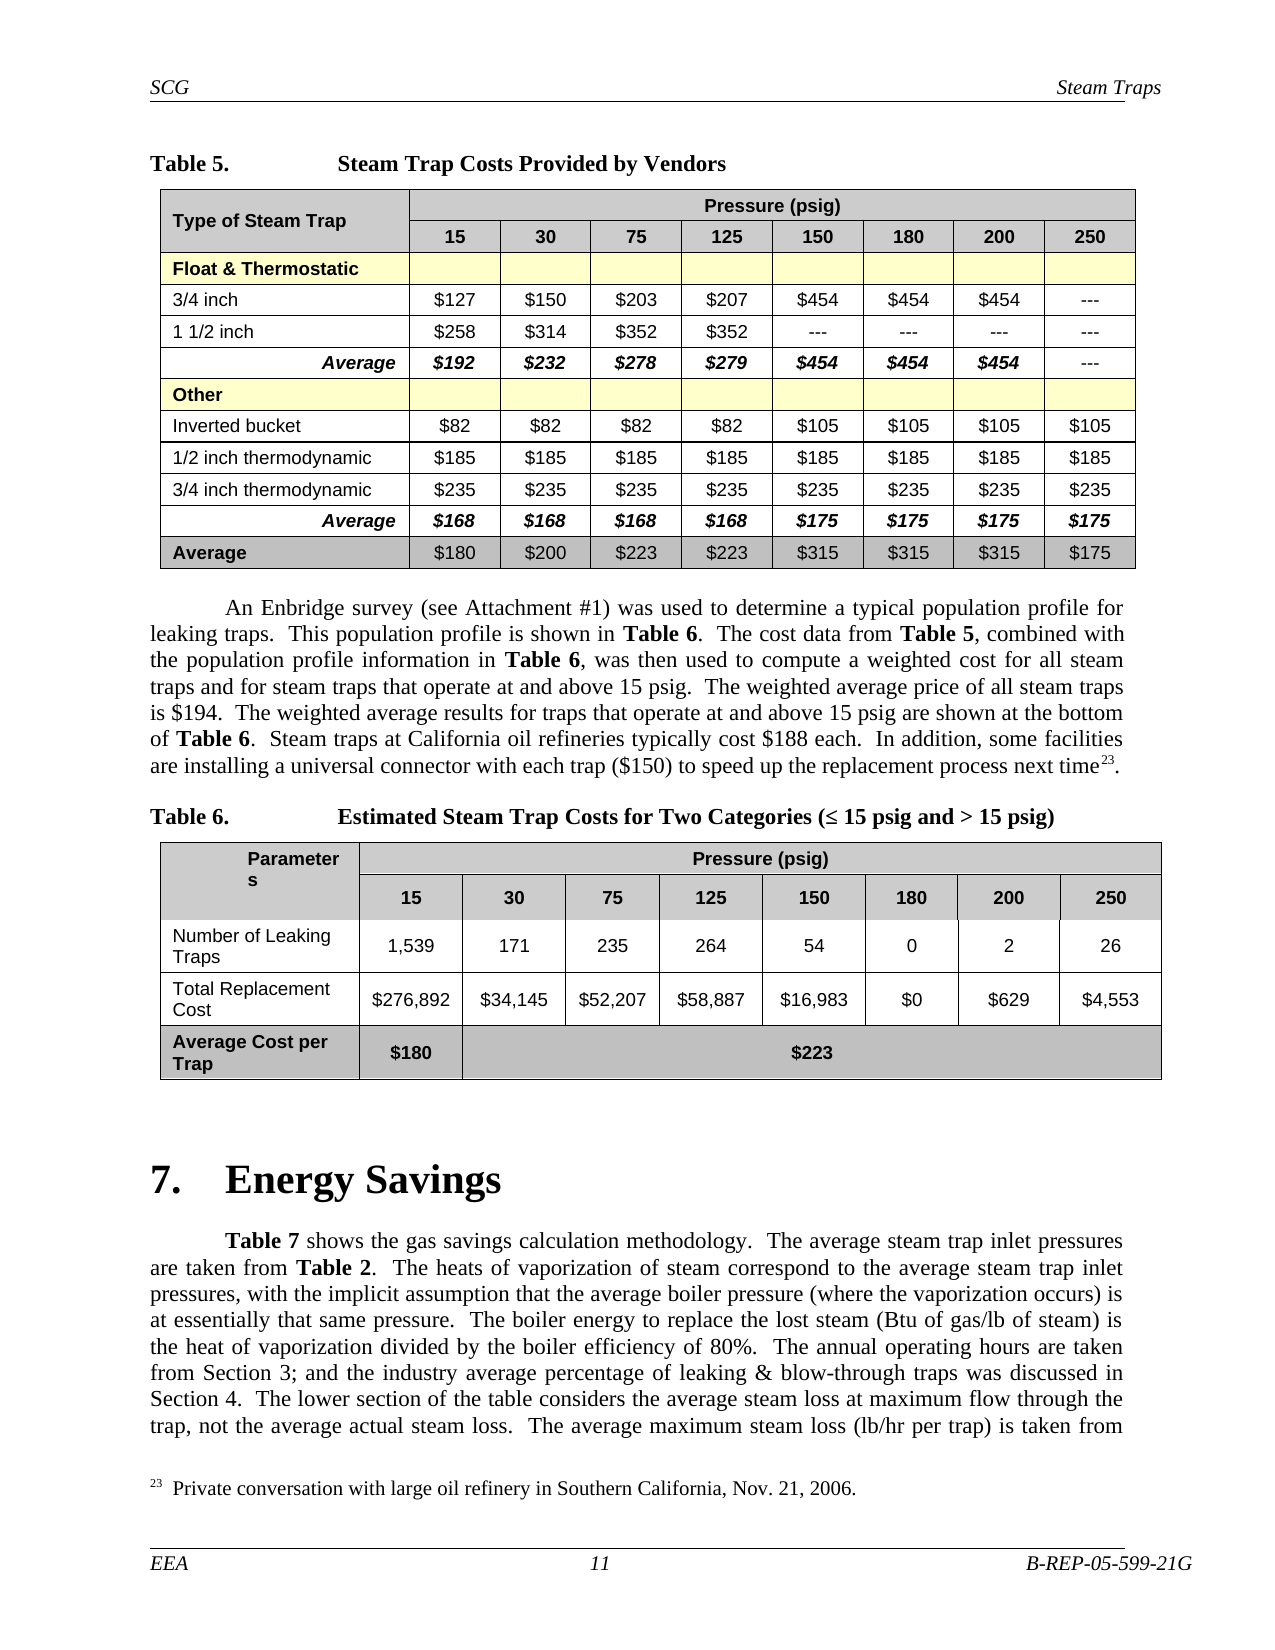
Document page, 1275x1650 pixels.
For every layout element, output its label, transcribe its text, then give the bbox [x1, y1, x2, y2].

table_cell [682, 253, 772, 283]
table_cell 235 [566, 920, 659, 972]
table_cell $352 [591, 316, 681, 347]
table_cell $168 [410, 506, 500, 536]
table_cell $175 [864, 506, 953, 536]
table_cell $454 [773, 348, 863, 378]
table_cell [773, 379, 863, 410]
table_cell $235 [410, 474, 500, 504]
table_cell $207 [682, 285, 772, 315]
table_cell 15 [410, 221, 500, 252]
table_cell $235 [1045, 474, 1135, 504]
table_cell $105 [954, 411, 1044, 441]
table_cell $34,145 [463, 973, 565, 1025]
table_cell $258 [410, 316, 500, 347]
table_cell $314 [501, 316, 590, 347]
table_cell $203 [591, 285, 681, 315]
table_cell $223 [463, 1026, 1161, 1078]
table_cell $105 [773, 411, 863, 441]
table_cell 1/2 inch thermodynamic [161, 443, 409, 473]
table_header Parameters [161, 843, 359, 920]
table_cell Average [161, 537, 409, 568]
table_cell $235 [773, 474, 863, 504]
table_cell $82 [410, 411, 500, 441]
table_cell $315 [864, 537, 953, 568]
table_cell $232 [501, 348, 590, 378]
table_cell 3/4 inch [161, 285, 409, 315]
table_cell [501, 253, 590, 283]
table_cell 1 1/2 inch [161, 316, 409, 347]
table_cell 2 [959, 920, 1059, 972]
table_cell 30 [463, 875, 565, 920]
table_cell $235 [591, 474, 681, 504]
table_cell $278 [591, 348, 681, 378]
table_cell $629 [959, 973, 1059, 1025]
table_cell 54 [763, 920, 865, 972]
table_cell $82 [501, 411, 590, 441]
table_cell 0 [866, 920, 958, 972]
subtitle 7. Energy Savings [150, 1154, 1125, 1202]
table_cell $105 [1045, 411, 1135, 441]
table_cell $168 [501, 506, 590, 536]
table_cell 150 [773, 221, 863, 252]
table_cell $235 [682, 474, 772, 504]
table_cell $352 [682, 316, 772, 347]
table_cell Average [161, 506, 409, 536]
table_cell --- [954, 316, 1044, 347]
table_cell 1,539 [360, 920, 462, 972]
table_cell 200 [958, 875, 1060, 920]
table_cell $82 [682, 411, 772, 441]
table_cell Average Cost per Trap [161, 1026, 359, 1078]
table_cell --- [773, 316, 863, 347]
table_cell --- [1045, 285, 1135, 315]
table_cell $175 [1045, 506, 1135, 536]
table_header Type of Steam Trap [161, 190, 409, 252]
table_cell 180 [864, 221, 953, 252]
table_cell $200 [501, 537, 590, 568]
table_cell $185 [864, 443, 953, 473]
table_cell $185 [954, 443, 1044, 473]
table_cell $180 [410, 537, 500, 568]
table_cell $276,892 [360, 973, 462, 1025]
table_cell 150 [763, 875, 865, 920]
table_cell $127 [410, 285, 500, 315]
table_cell $185 [410, 443, 500, 473]
table_cell $235 [501, 474, 590, 504]
table_cell [864, 379, 953, 410]
table_cell [410, 253, 500, 283]
table_cell $315 [773, 537, 863, 568]
table_header Pressure (psig) [360, 843, 1161, 873]
table_cell 15 [360, 875, 462, 920]
table_cell [682, 379, 772, 410]
table_cell $82 [591, 411, 681, 441]
table_cell [1045, 379, 1135, 410]
table_cell $105 [864, 411, 953, 441]
table_cell [864, 253, 953, 283]
table_cell [954, 379, 1044, 410]
table_cell $185 [682, 443, 772, 473]
table_cell $454 [864, 285, 953, 315]
table_cell 264 [660, 920, 762, 972]
table_cell $192 [410, 348, 500, 378]
table_cell Number of Leaking Traps [161, 920, 359, 972]
table_cell $235 [954, 474, 1044, 504]
table_cell $4,553 [1060, 973, 1161, 1025]
table_cell $175 [773, 506, 863, 536]
table_cell 250 [1061, 875, 1161, 920]
table_cell $185 [773, 443, 863, 473]
table_cell $454 [954, 285, 1044, 315]
table_cell Float & Thermostatic [161, 253, 409, 283]
table_cell [591, 379, 681, 410]
table_cell $223 [682, 537, 772, 568]
table_cell $223 [591, 537, 681, 568]
table_cell Other [161, 379, 409, 410]
table_cell Inverted bucket [161, 411, 409, 441]
table_cell [954, 253, 1044, 283]
table_cell 125 [682, 221, 772, 252]
table_cell Total Replacement Cost [161, 973, 359, 1025]
table_cell $315 [954, 537, 1044, 568]
table_cell $454 [954, 348, 1044, 378]
table_cell $175 [1045, 537, 1135, 568]
table_cell --- [1045, 348, 1135, 378]
table_cell $58,887 [660, 973, 762, 1025]
text An Enbridge survey (see Attachment #1) was used to determine a typical population profile for leaking traps. This population profile is shown in Table 6. The cost data from Table 5, combined with the population profile information in Table 6, was then used to compute a weighted cost for all steam traps and for steam traps that operate at and above 15 psig. The weighted average price of all steam traps is $194. The weighted average results for traps that operate at and above 15 psig are shown at the bottom of Table 6. Steam traps at California oil refineries typically cost $188 each. In addition, some facilities are installing a universal connector with each trap ($150) to speed up the replacement process next time. [150, 594, 1125, 778]
table_cell $168 [591, 506, 681, 536]
table_cell --- [1045, 316, 1135, 347]
text Table 6. Estimated Steam Trap Costs for Two Categories (≤ 15 psig and > 15 psig) [150, 803, 1125, 829]
table_cell 75 [591, 221, 681, 252]
table_cell $279 [682, 348, 772, 378]
table_cell [501, 379, 590, 410]
table_cell $150 [501, 285, 590, 315]
table_cell $175 [954, 506, 1044, 536]
table_cell 75 [566, 875, 659, 920]
table_cell 200 [954, 221, 1044, 252]
table_cell $454 [864, 348, 953, 378]
table_cell $0 [866, 973, 958, 1025]
table_cell $52,207 [566, 973, 659, 1025]
table_cell $185 [1045, 443, 1135, 473]
table_cell 180 [866, 875, 957, 920]
table_cell [591, 253, 681, 283]
table_cell $454 [773, 285, 863, 315]
table_cell 250 [1045, 221, 1135, 252]
table_cell --- [864, 316, 953, 347]
table_cell 26 [1060, 920, 1161, 972]
table_cell 125 [660, 875, 762, 920]
table_cell $185 [591, 443, 681, 473]
table_cell $168 [682, 506, 772, 536]
table_cell [773, 253, 863, 283]
table_cell [410, 379, 500, 410]
table_header Pressure (psig) [410, 190, 1135, 220]
table_cell Average [161, 348, 409, 378]
table_cell 171 [463, 920, 565, 972]
table_cell 3/4 inch thermodynamic [161, 474, 409, 504]
table_cell [1045, 253, 1135, 283]
table_cell $180 [360, 1026, 462, 1078]
table_cell $185 [501, 443, 590, 473]
table_cell 30 [501, 221, 590, 252]
table_cell $16,983 [763, 973, 865, 1025]
table_cell $235 [864, 474, 953, 504]
text Table 5. Steam Trap Costs Provided by Vendors [150, 150, 1125, 176]
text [150, 1227, 1125, 1438]
